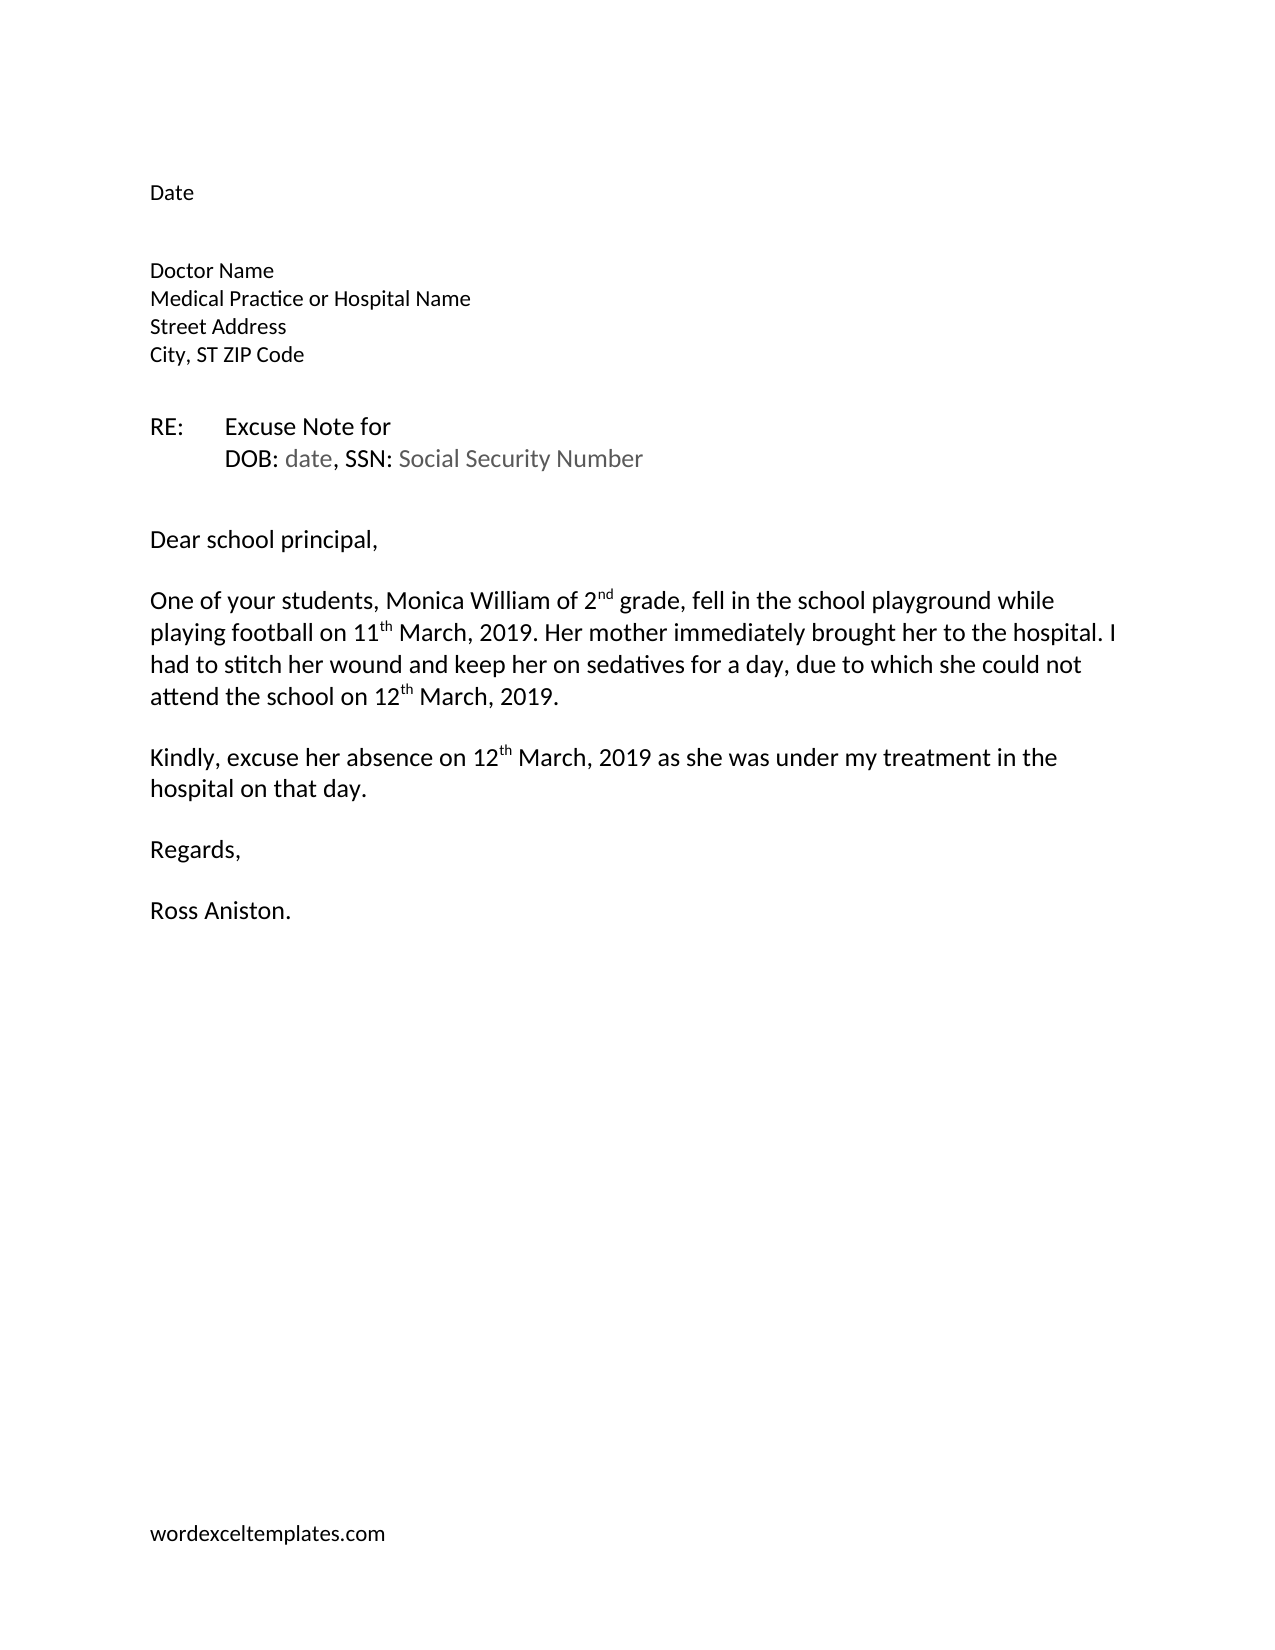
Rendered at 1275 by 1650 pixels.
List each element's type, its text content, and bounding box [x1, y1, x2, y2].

table_header [150, 368, 224, 494]
text Dear school principal, [150, 523, 1125, 555]
table_header Excuse Note for : , : [225, 368, 1125, 494]
text Kindly, excuse her absence on 12th March, 2019 as she was under my treatment in the hospital on that day. [150, 741, 1125, 804]
text Ross Aniston. [150, 894, 1125, 926]
text Regards, [150, 833, 1125, 865]
text One of your students, Monica William of 2nd grade, fell in the school playground while playing football on 11th March, 2019. Her mother immediately brought her to the hospital. I had to stitch her wound and keep her on sedatives for a day, due to which she could not attend the school on 12th March, 2019. [150, 584, 1125, 711]
